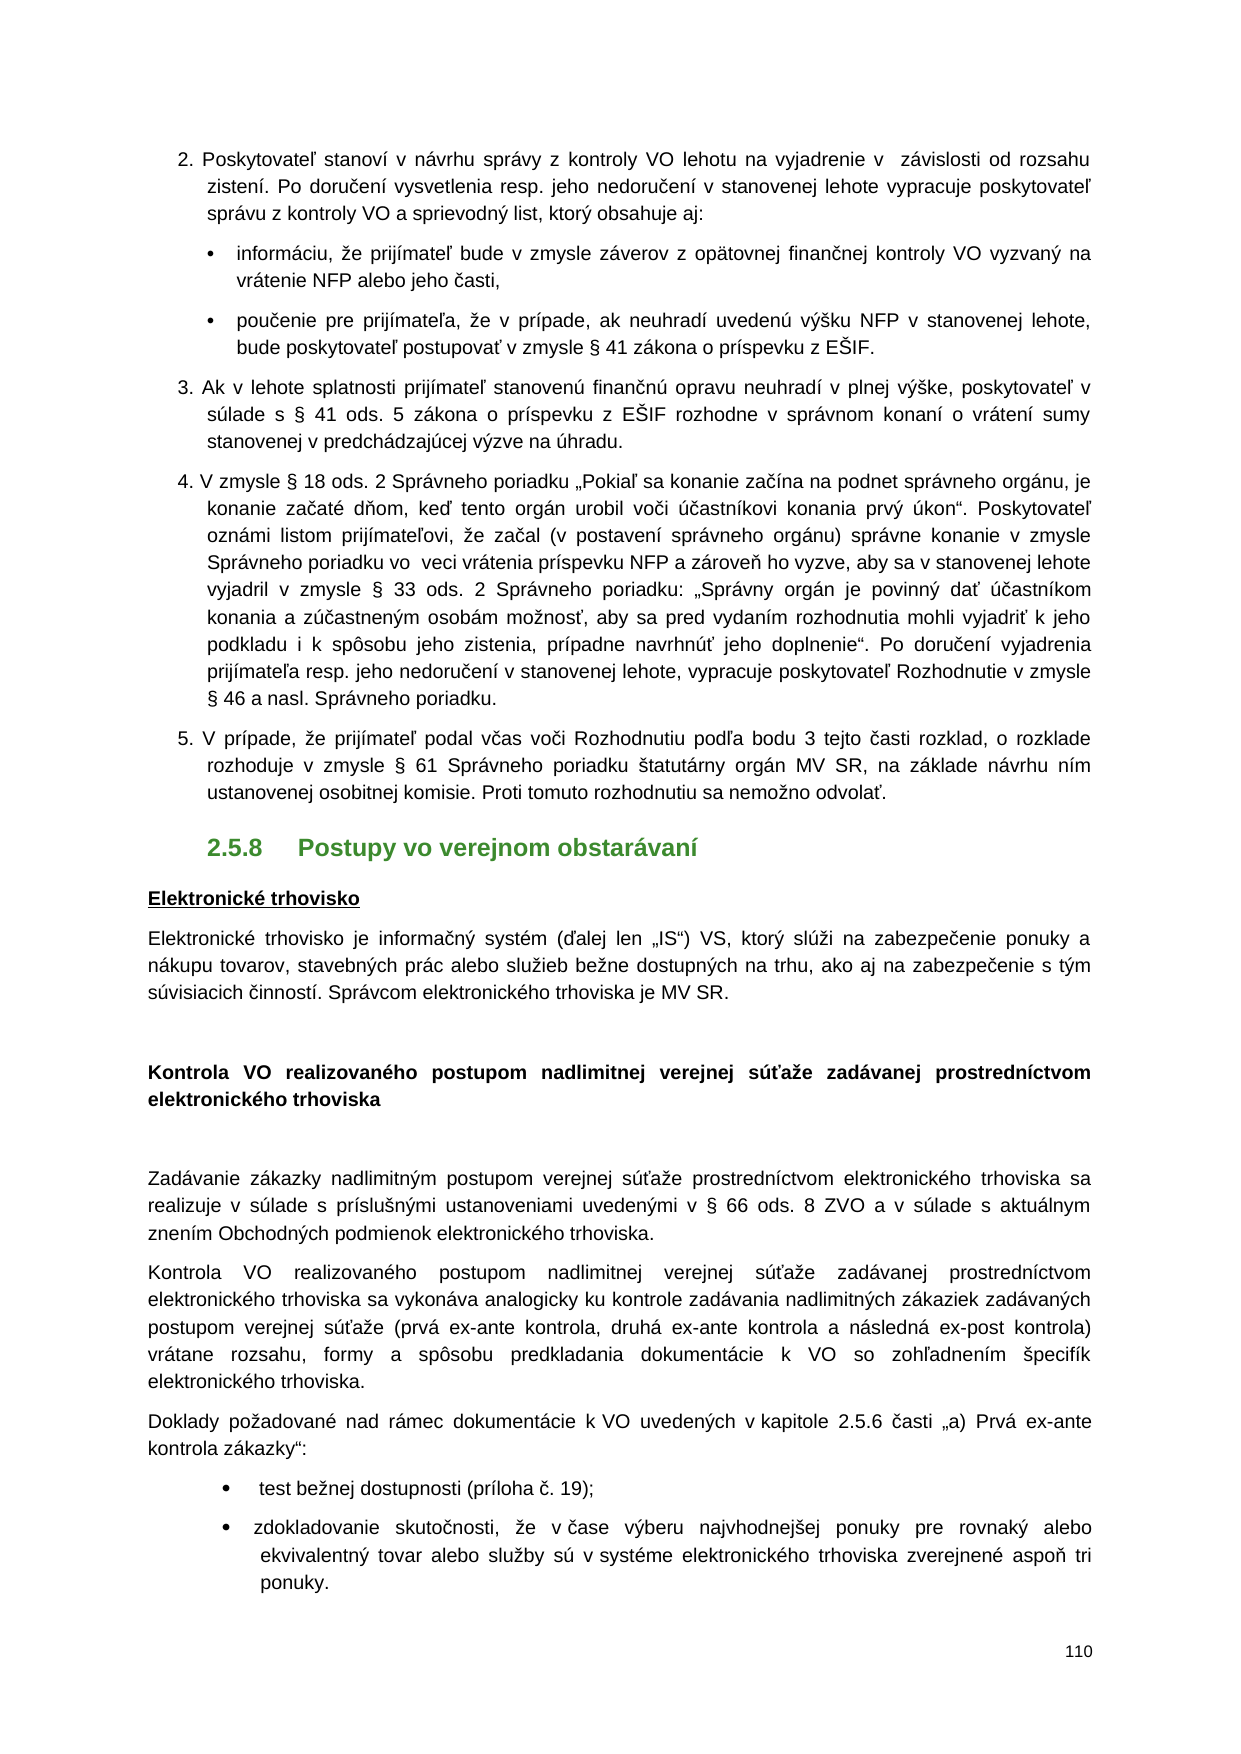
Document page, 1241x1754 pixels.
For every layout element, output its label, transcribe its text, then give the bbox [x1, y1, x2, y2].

list zdokladovanie skutočnosti, že v čase výberu najvhodnejšej ponuky pre rovnaký alebo ekvivalentný tovar alebo služby sú v systéme elektronického trhoviska zverejnené aspoň tri ponuky. [223, 1516, 1092, 1593]
text Elektronické trhovisko [148, 887, 1092, 910]
text Zadávanie zákazky nadlimitným postupom verejnej súťaže prostredníctvom elektronického trhoviska sa realizuje v súlade s príslušnými ustanoveniami uvedenými v § 66 ods. 8 ZVO a v súlade s aktuálnym znením Obchodných podmienok elektronického trhoviska. [148, 1167, 1092, 1244]
text 5. V prípade, že prijímateľ podal včas voči Rozhodnutiu podľa bodu 3 tejto časti rozklad, o rozklade rozhoduje v zmysle § 61 Správneho poriadku štatutárny orgán MV SR, na základe návrhu ním ustanovenej osobitnej komisie. Proti tomuto rozhodnutiu sa nemožno odvolať. [177, 727, 1092, 804]
text 4. V zmysle § 18 ods. 2 Správneho poriadku „Pokiaľ sa konanie začína na podnet správneho orgánu, je konanie začaté dňom, keď tento orgán urobil voči účastníkovi konania prvý úkon“. Poskytovateľ oznámi listom prijímateľovi, že začal (v postavení správneho orgánu) správne konanie v zmysle Správneho poriadku vo veci vrátenia príspevku NFP a zároveň ho vyzve, aby sa v stanovenej lehote vyjadril v zmysle § 33 ods. 2 Správneho poriadku: „Správny orgán je povinný dať účastníkom konania a zúčastneným osobám možnosť, aby sa pred vydaním rozhodnutia mohli vyjadriť k jeho podkladu i k spôsobu jeho zistenia, prípadne navrhnúť jeho doplnenie“. Po doručení vyjadrenia prijímateľa resp. jeho nedoručení v stanovenej lehote, vypracuje poskytovateľ Rozhodnutie v zmysle § 46 a nasl. Správneho poriadku. [177, 469, 1092, 710]
text • poučenie pre prijímateľa, že v prípade, ak neuhradí uvedenú výšku NFP v stanovenej lehote, bude poskytovateľ postupovať v zmysle § 41 zákona o príspevku z EŠIF. [207, 309, 1092, 358]
subtitle Postupy vo verejnom obstarávaní [207, 833, 1092, 862]
list test bežnej dostupnosti (príloha č. 19); [223, 1476, 1092, 1499]
text Kontrola VO realizovaného postupom nadlimitnej verejnej súťaže zadávanej prostredníctvom elektronického trhoviska sa vykonáva analogicky ku kontrole zadávania nadlimitných zákaziek zadávaných postupom verejnej súťaže (prvá ex-ante kontrola, druhá ex-ante kontrola a následná ex-post kontrola) vrátane rozsahu, formy a spôsobu predkladania dokumentácie k VO so zohľadnením špecifík elektronického trhoviska. [148, 1261, 1092, 1393]
text Elektronické trhovisko je informačný systém (ďalej len „IS“) VS, ktorý slúži na zabezpečenie ponuky a nákupu tovarov, stavebných prác alebo služieb bežne dostupných na trhu, ako aj na zabezpečenie s tým súvisiacich činností. Správcom elektronického trhoviska je MV SR. [148, 927, 1092, 1004]
text • informáciu, že prijímateľ bude v zmysle záverov z opätovnej finančnej kontroly VO vyzvaný na vrátenie NFP alebo jeho časti, [207, 242, 1092, 292]
text 3. Ak v lehote splatnosti prijímateľ stanovenú finančnú opravu neuhradí v plnej výške, poskytovateľ v súlade s § 41 ods. 5 zákona o príspevku z EŠIF rozhodne v správnom konaní o vrátení sumy stanovenej v predchádzajúcej výzve na úhradu. [177, 376, 1092, 453]
text Doklady požadované nad rámec dokumentácie k VO uvedených v kapitole 2.5.6 časti „a) Prvá ex-ante kontrola zákazky“: [148, 1409, 1092, 1459]
text Kontrola VO realizovaného postupom nadlimitnej verejnej súťaže zadávanej prostredníctvom elektronického trhoviska [148, 1061, 1092, 1110]
text 2. Poskytovateľ stanoví v návrhu správy z kontroly VO lehotu na vyjadrenie v závislosti od rozsahu zistení. Po doručení vysvetlenia resp. jeho nedoručení v stanovenej lehote vypracuje poskytovateľ správu z kontroly VO a sprievodný list, ktorý obsahuje aj: [177, 148, 1092, 225]
